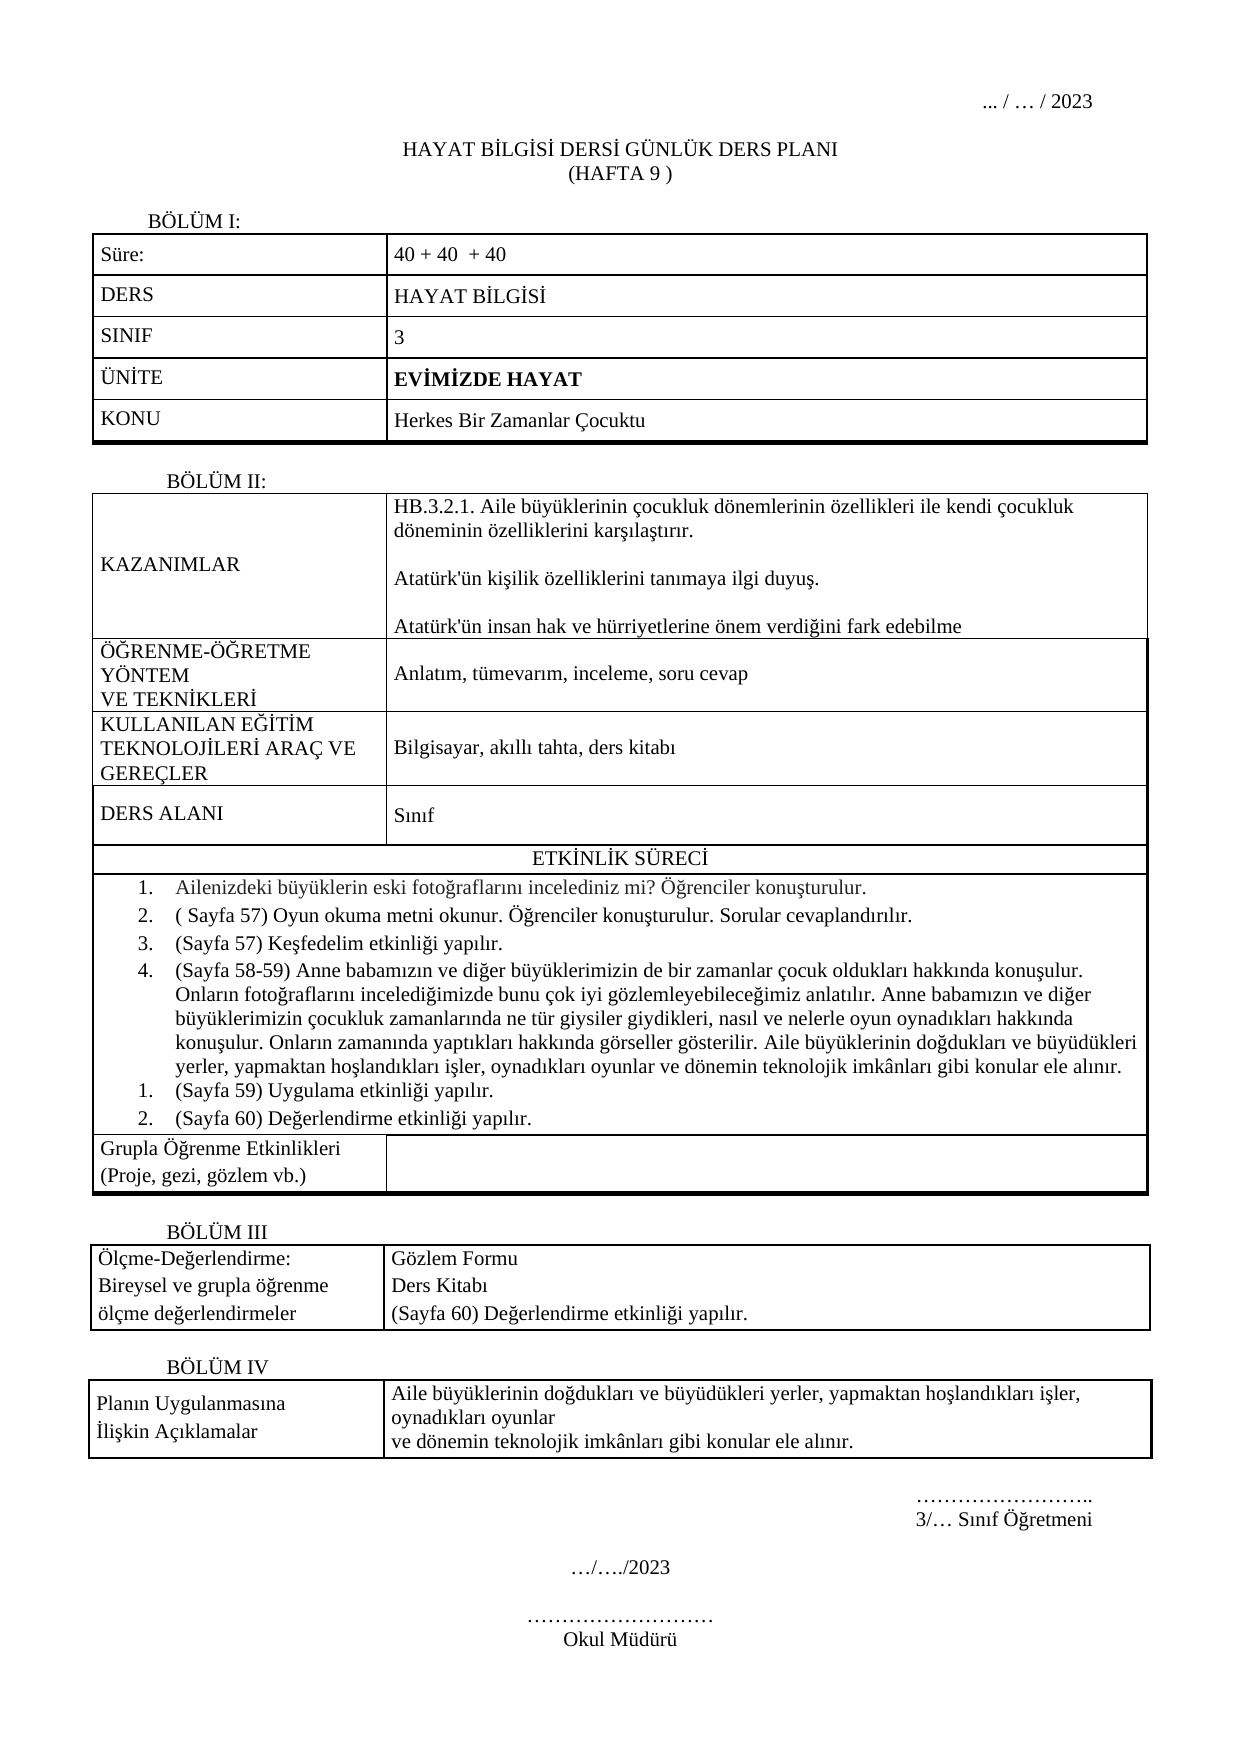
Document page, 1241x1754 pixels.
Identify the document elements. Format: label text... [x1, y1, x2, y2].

table_cell DERS [94, 276, 386, 316]
table_header Gözlem Formu Ders Kitabı (Sayfa 60) Değerlendirme etkinliği yapılır. [385, 1246, 1149, 1328]
table_cell DERS ALANI [94, 786, 386, 844]
table_cell [387, 1136, 1146, 1191]
text Okul Müdürü [148, 1627, 1092, 1651]
table_cell EVİMİZDE HAYAT [388, 359, 1146, 398]
text BÖLÜM II: [148, 468, 1092, 493]
table_cell HAYAT BİLGİSİ [388, 276, 1146, 316]
table_header Süre: [94, 235, 386, 274]
subtitle BÖLÜM IV [148, 1355, 1092, 1379]
table_cell Herkes Bir Zamanlar Çocuktu [388, 400, 1146, 440]
table_header Aile büyüklerinin doğdukları ve büyüdükleri yerler, yapmaktan hoşlandıkları işler, oynadıkları oyunlar ve dönemin teknolojik imkânları gibi konular ele alınır. [385, 1381, 1150, 1457]
table_cell Grupla Öğrenme Etkinlikleri (Proje, gezi, gözlem vb.) [94, 1135, 386, 1191]
table_cell SINIF [94, 317, 386, 357]
text BÖLÜM I: [148, 209, 1092, 233]
table_header 40 + 40 + 40 [388, 235, 1146, 274]
table_header KAZANIMLAR [93, 494, 386, 638]
text …/…./2023 [148, 1555, 1092, 1579]
table_cell ETKİNLİK SÜRECİ [94, 846, 1146, 873]
text ……………………… [148, 1603, 1092, 1627]
table_cell Anlatım, tümevarım, inceleme, soru cevap [387, 639, 1146, 711]
subtitle BÖLÜM III [148, 1219, 1092, 1244]
text 3/… Sınıf Öğretmeni [148, 1507, 1092, 1531]
text (HAFTA 9 ) [148, 161, 1092, 185]
table_cell ÜNİTE [94, 359, 386, 398]
table_header HB.3.2.1. Aile büyüklerinin çocukluk dönemlerinin özellikleri ile kendi çocukluk döneminin özelliklerini karşılaştırır. Atatürk'ün kişilik özelliklerini tanımaya ilgi duyuş. Atatürk'ün insan hak ve hürriyetlerine önem verdiğini fark edebilme [387, 494, 1147, 638]
table_cell Sınıf [387, 786, 1146, 844]
table_cell Bilgisayar, akıllı tahta, ders kitabı [387, 712, 1146, 784]
table_cell KONU [94, 400, 386, 440]
text …………………….. [148, 1483, 1092, 1507]
table_cell Ailenizdeki büyüklerin eski fotoğraflarını incelediniz mi? Öğrenciler konuşturulur. ( Sayfa 57) Oyun okuma metni okunur. Öğrenciler konuşturulur. Sorular cevaplandırılır. (Sayfa 57) Keşfedelim etkinliği yapılır. (Sayfa 58-59) Anne babamızın ve diğer büyüklerimizin de bir zamanlar çocuk oldukları hakkında konuşulur. Onların fotoğraflarını incelediğimizde bunu çok iyi gözlemleyebileceğimiz anlatılır. Anne babamızın ve diğer büyüklerimizin çocukluk zamanlarında ne tür giysiler giydikleri, nasıl ve nelerle oyun oynadıkları hakkında konuşulur. Onların zamanında yaptıkları hakkında görseller gösterilir. Aile büyüklerinin doğdukları ve büyüdükleri yerler, yapmaktan hoşlandıkları işler, oynadıkları oyunlar ve dönemin teknolojik imkânları gibi konular ele alınır. (Sayfa 59) Uygulama etkinliği yapılır. (Sayfa 60) Değerlendirme etkinliği yapılır. [94, 875, 1146, 1133]
table_cell KULLANILAN EĞİTİM TEKNOLOJİLERİ ARAÇ VE GEREÇLER [93, 712, 386, 784]
table_header Planın Uygulanmasına İlişkin Açıklamalar [90, 1381, 383, 1457]
table_header Ölçme-Değerlendirme: Bireysel ve grupla öğrenme ölçme değerlendirmeler [92, 1246, 383, 1328]
table_cell 3 [388, 317, 1146, 357]
text ... / … / 2023 [148, 89, 1092, 113]
text HAYAT BİLGİSİ DERSİ GÜNLÜK DERS PLANI [148, 137, 1092, 161]
table_cell ÖĞRENME-ÖĞRETME YÖNTEM VE TEKNİKLERİ [93, 639, 386, 711]
